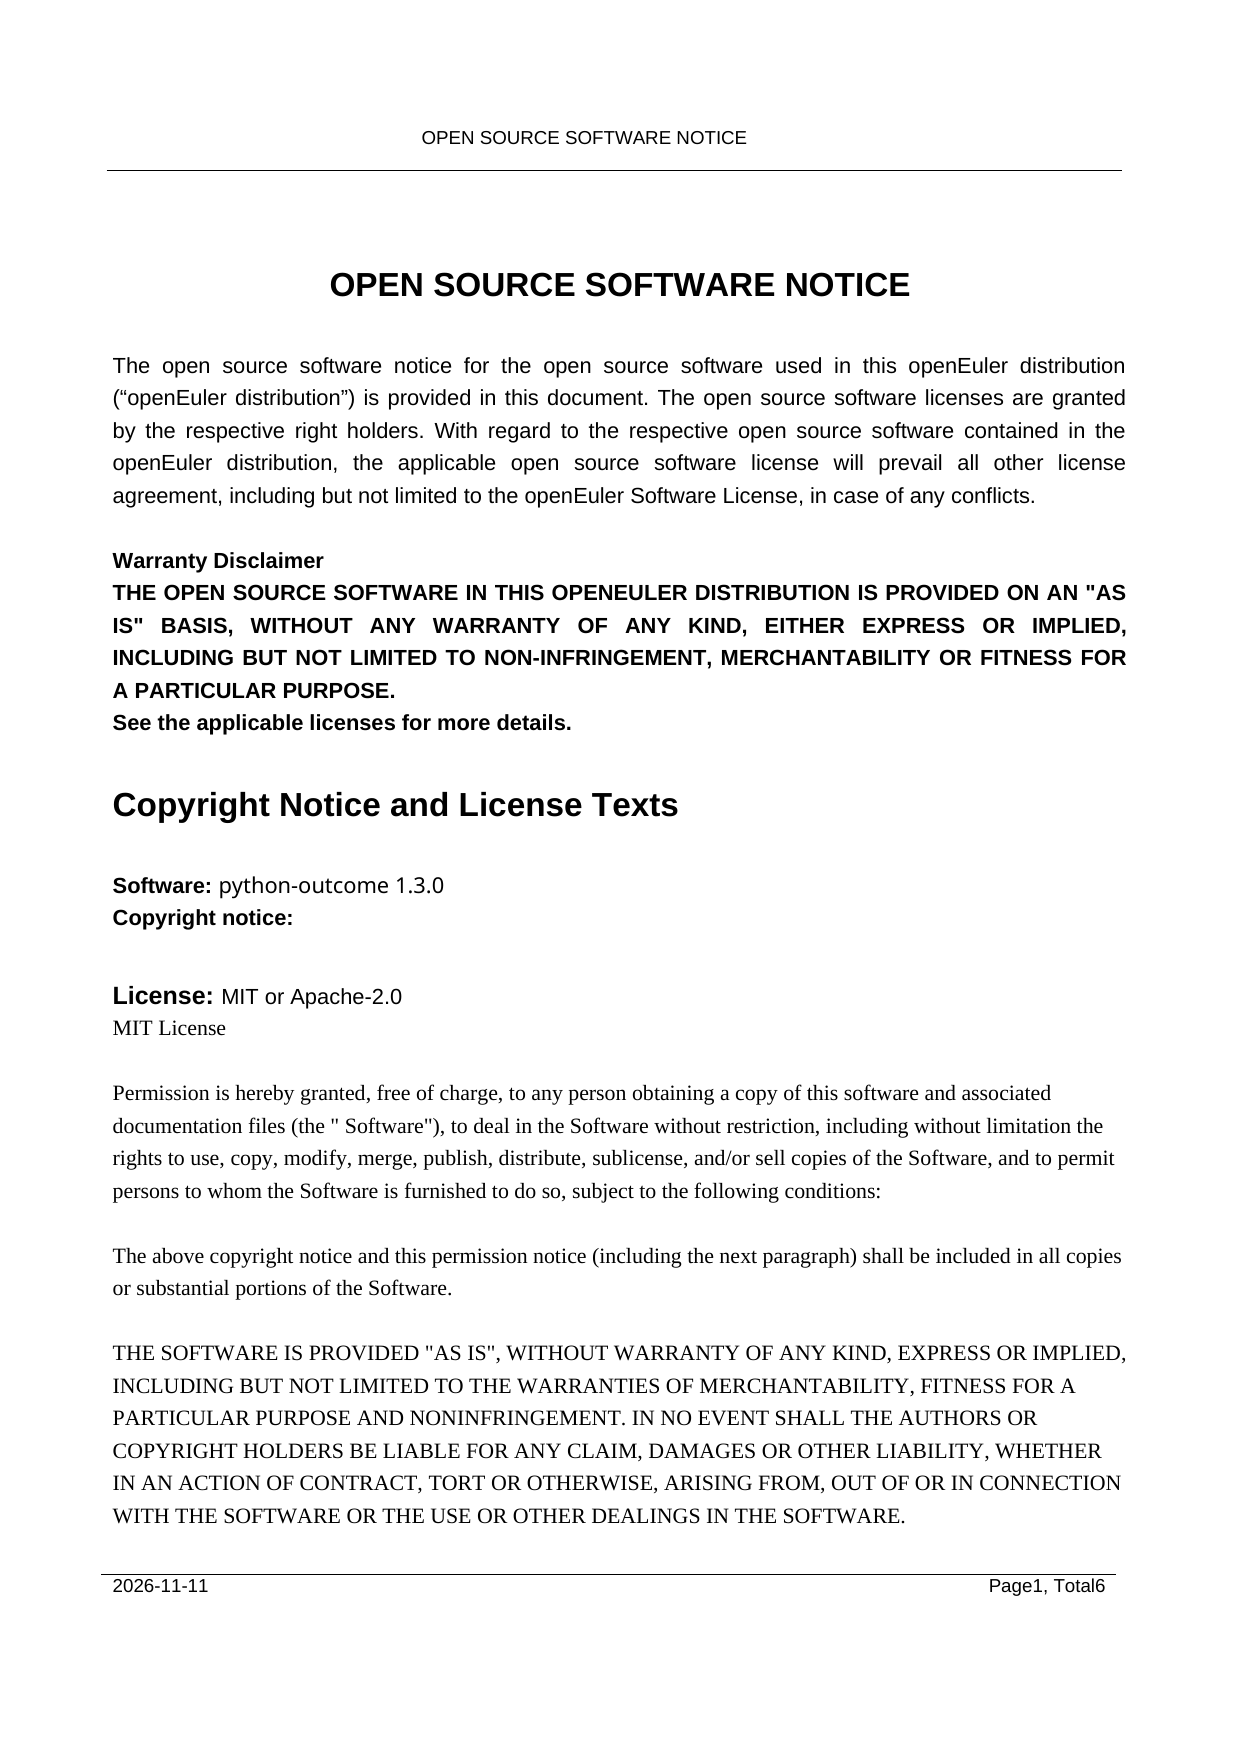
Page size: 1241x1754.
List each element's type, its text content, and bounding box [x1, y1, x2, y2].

text The open source software notice for the open source software used in this openEuler distribution (“openEuler distribution”) is provided in this document. The open source software licenses are granted by the respective right holders. With regard to the respective open source software contained in the openEuler distribution, the applicable open source software license will prevail all other license agreement, including but not limited to the openEuler Software License, in case of any conflicts. [112, 349, 1128, 511]
text OPEN SOURCE SOFTWARE NOTICE [112, 251, 1128, 316]
text Copyright Notice and License Texts [112, 771, 1128, 836]
text THE OPEN SOURCE SOFTWARE IN THIS OPENEULER DISTRIBUTION IS PROVIDED ON AN "AS IS" BASIS, WITHOUT ANY WARRANTY OF ANY KIND, EITHER EXPRESS OR IMPLIED, INCLUDING BUT NOT LIMITED TO NON-INFRINGEMENT, MERCHANTABILITY OR FITNESS FOR A PARTICULAR PURPOSE. See the applicable licenses for more details. [112, 576, 1128, 739]
text Warranty Disclaimer [112, 544, 1128, 576]
title Software: python-outcome 1.3.0 [112, 869, 1128, 901]
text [112, 1012, 1128, 1532]
text Copyright notice: [112, 901, 1128, 934]
text License: MIT or Apache-2.0 [112, 979, 1128, 1012]
